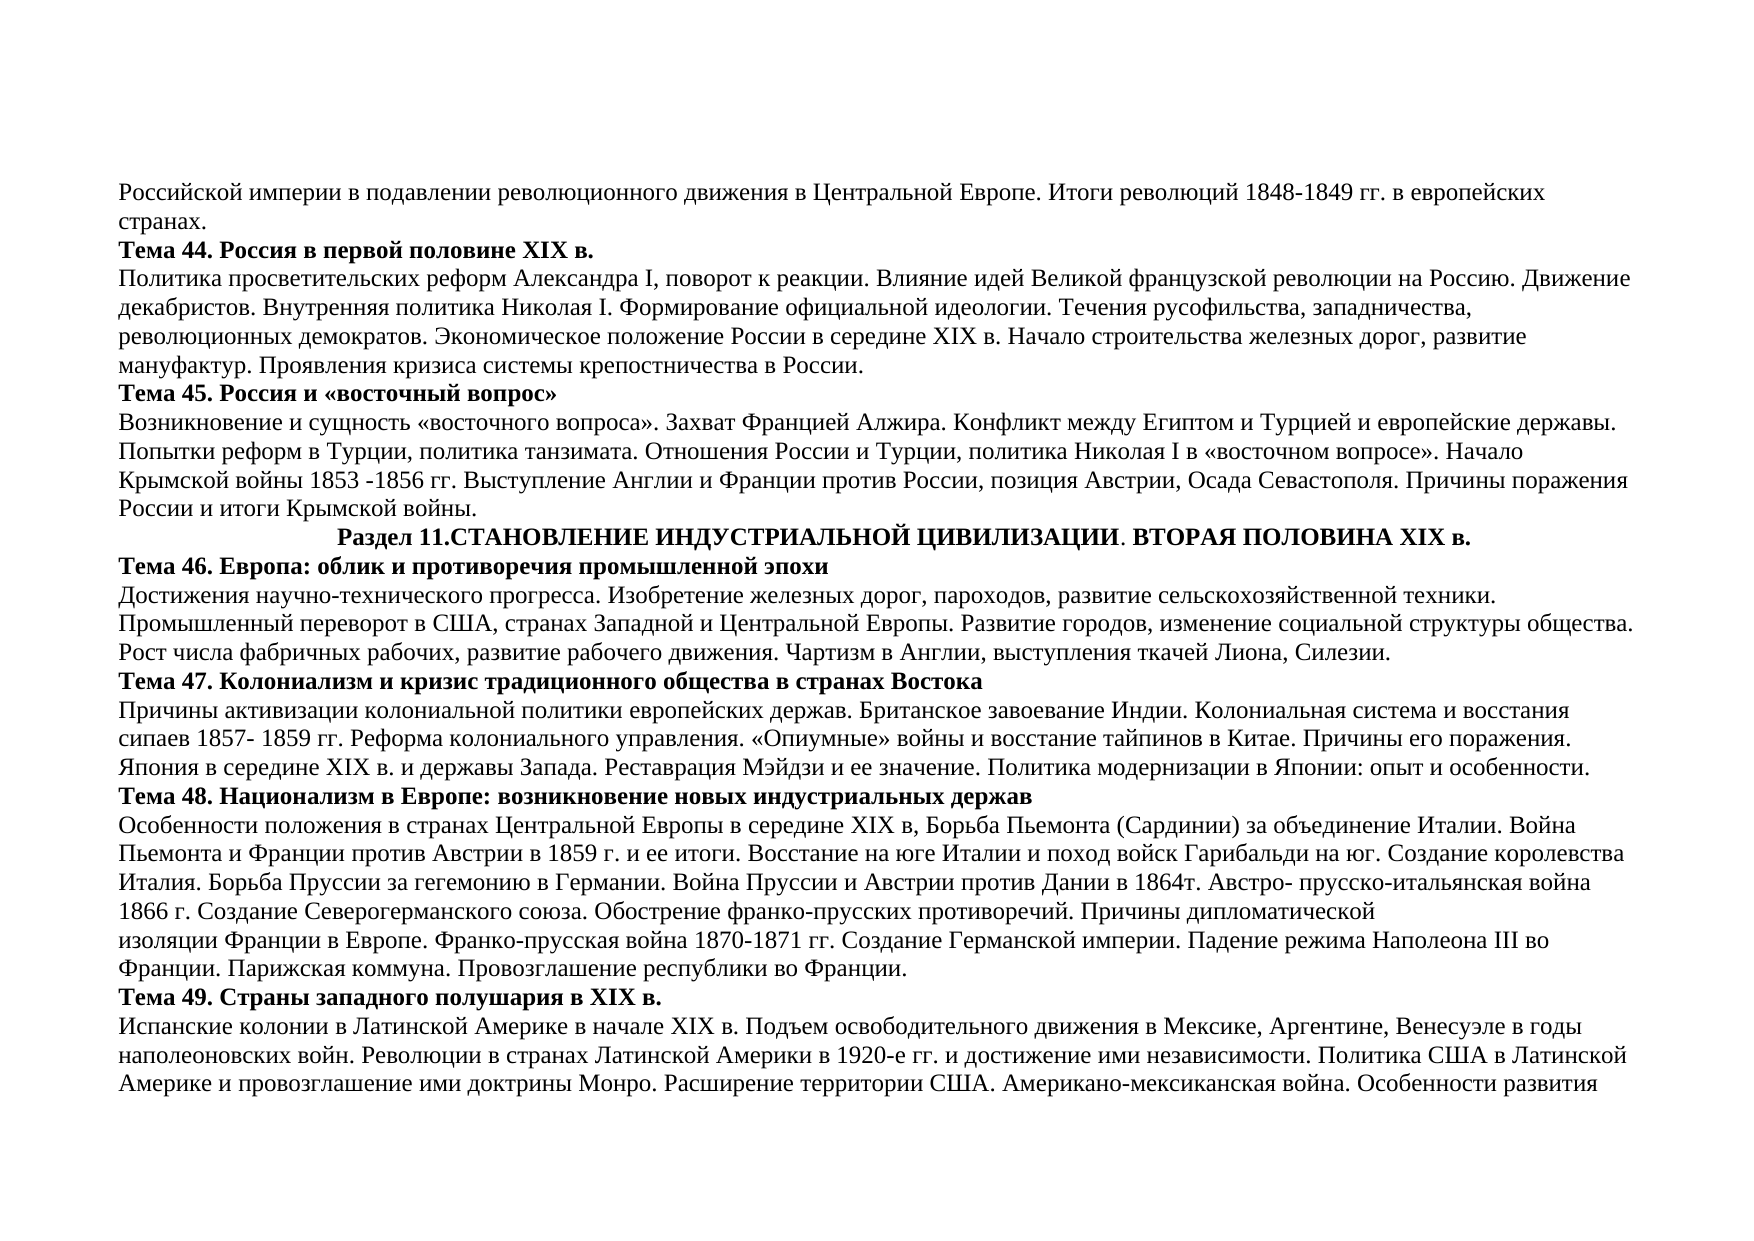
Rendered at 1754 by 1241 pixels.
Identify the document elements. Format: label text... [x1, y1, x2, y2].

text Тема 47. Колониализм и кризис традиционного общества в странах Востока Причины активизации колониальной политики европейских держав. Британское завоевание Индии. Колониальная система и восстания сипаев 1857- 1859 гг. Реформа колониального управления. «Опиумные» войны и восстание тайпинов в Китае. Причины его поражения. Япония в середине XIX в. и державы Запада. Реставрация Мэйдзи и ее значение. Политика модернизации в Японии: опыт и особенности. Тема 48. Национализм в Европе: возникновение новых индустриальных держав Особенности положения в странах Центральной Европы в середине XIX в, Борьба Пьемонта (Сардинии) за объединение Италии. Война Пьемонта и Франции против Австрии в 1859 г. и ее итоги. Восстание на юге Италии и поход войск Гарибальди на юг. Создание королевства Италия. Борьба Пруссии за гегемонию в Германии. Война Пруссии и Австрии против Дании в 1864т. Австро- прусско-итальянская война 1866 г. Создание Северогерманского союза. Обострение франко-прусских противоречий. Причины дипломатической изоляции Франции в Европе. Франко-прусская война 1870-1871 гг. Создание Германской империи. Падение режима Наполеона III во Франции. Парижская коммуна. Провозглашение республики во Франции. [118, 666, 1636, 982]
text Тема 45. Россия и «восточный вопрос» Возникновение и сущность «восточного вопроса». Захват Францией Алжира. Конфликт между Египтом и Турцией и европейские державы. Попытки реформ в Турции, политика танзимата. Отношения России и Турции, политика Николая I в «восточном вопросе». Начало Крымской войны 1853 -1856 гг. Выступление Англии и Франции против России, позиция Австрии, Осада Севастополя. Причины поражения России и итоги Крымской войны. [118, 378, 1636, 522]
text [118, 177, 1636, 235]
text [118, 982, 1636, 1097]
text Раздел 11.СТАНОВЛЕНИЕ ИНДУСТРИАЛЬНОЙ ЦИВИЛИЗАЦИИ. ВТОРАЯ ПОЛОВИНА XIX в. Тема 46. Европа: облик и противоречия промышленной эпохи Достижения научно-технического прогресса. Изобретение железных дорог, пароходов, развитие сельскохозяйственной техники. Промышленный переворот в США, странах Западной и Центральной Европы. Развитие городов, изменение социальной структуры общества. Рост числа фабричных рабочих, развитие рабочего движения. Чартизм в Англии, выступления ткачей Лиона, Силезии. [118, 522, 1636, 666]
text Тема 44. Россия в первой половине XIX в. Политика просветительских реформ Александра I, поворот к реакции. Влияние идей Великой французской революции на Россию. Движение декабристов. Внутренняя политика Николая I. Формирование официальной идеологии. Течения русофильства, западничества, революционных демократов. Экономическое положение России в середине XIX в. Начало строительства железных дорог, развитие мануфактур. Проявления кризиса системы крепостничества в России. [118, 235, 1636, 378]
